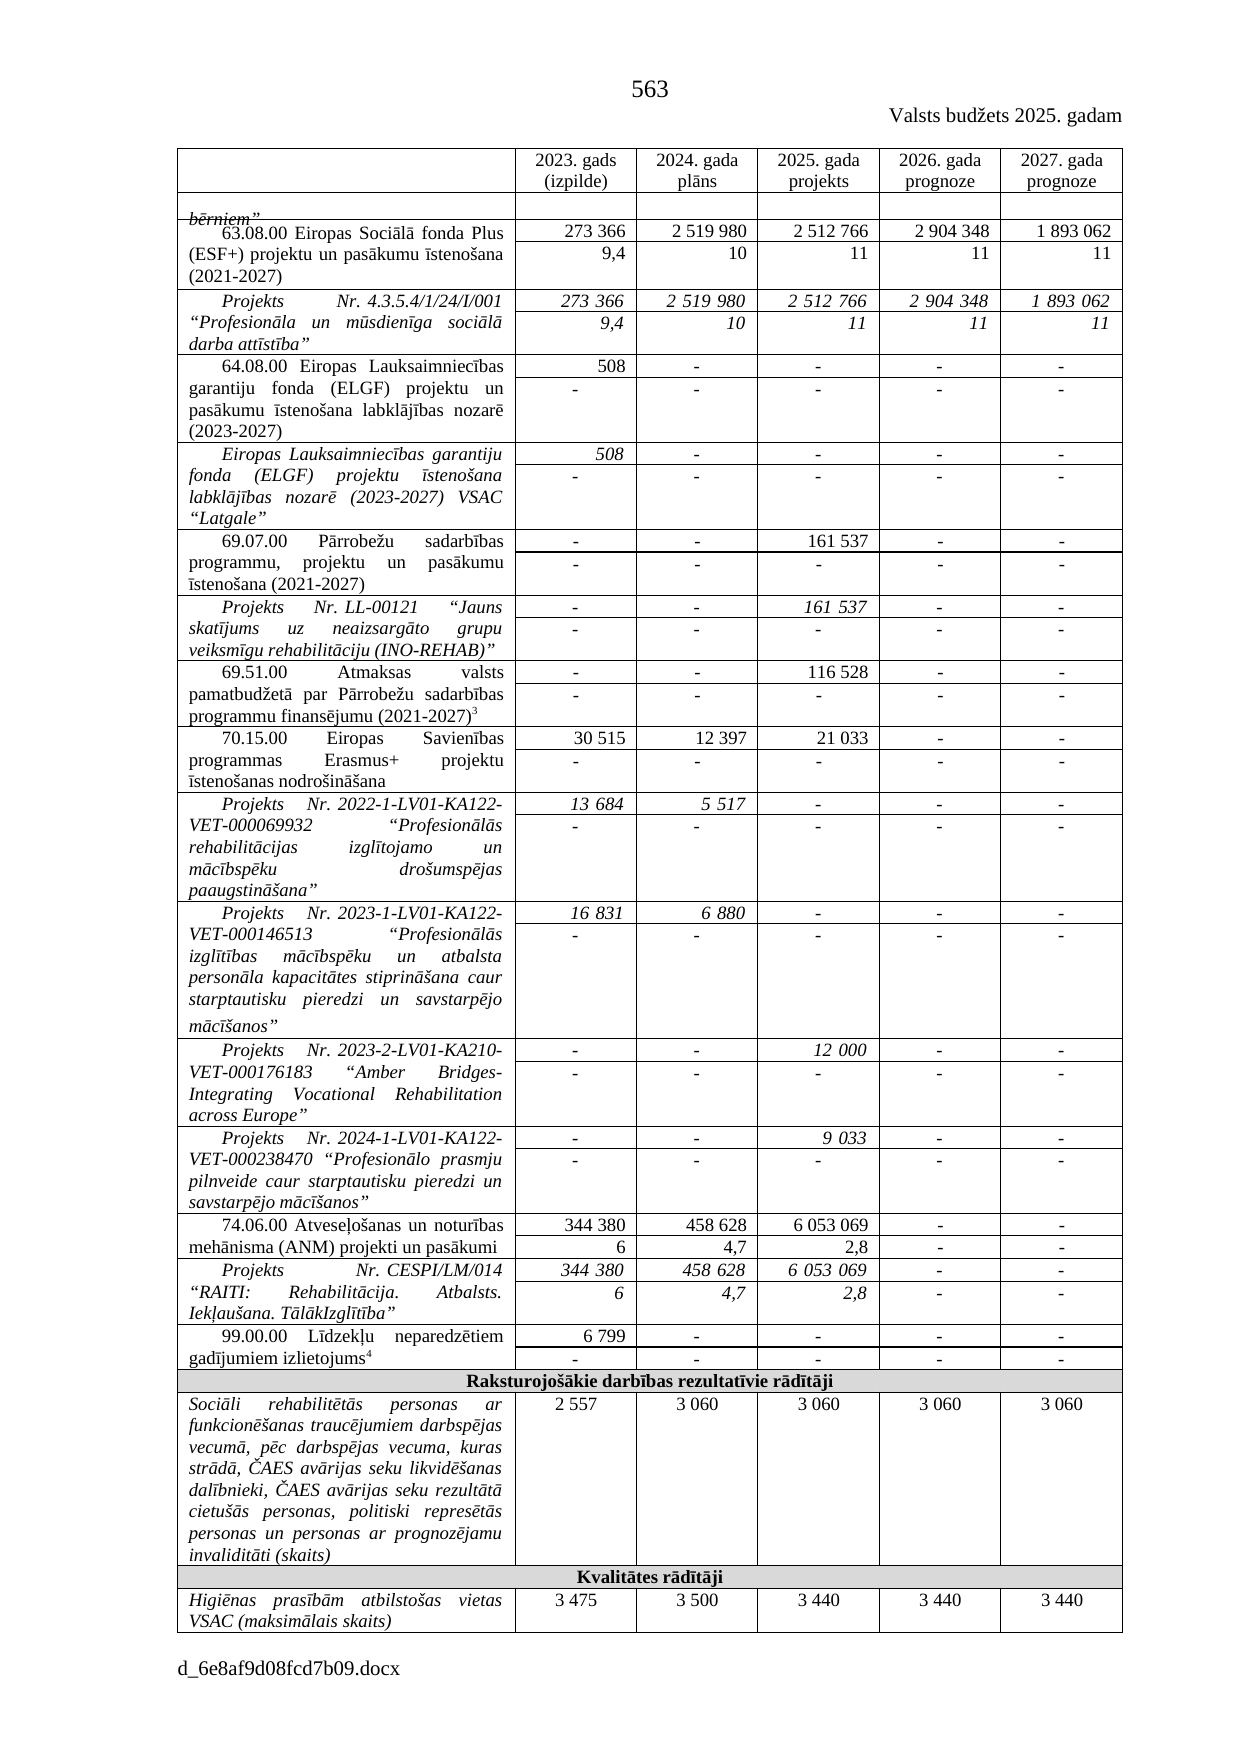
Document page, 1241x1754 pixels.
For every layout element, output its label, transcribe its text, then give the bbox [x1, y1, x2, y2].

table_cell 3 475 [516, 1589, 636, 1632]
table_cell 2 557 [516, 1393, 636, 1565]
table_cell - [1001, 378, 1122, 442]
table_cell - [758, 1348, 879, 1369]
table_cell 6 053 069 [758, 1214, 879, 1235]
table_cell - [637, 1348, 757, 1369]
table_cell - [1001, 793, 1122, 814]
table_header 2026. gada prognoze [880, 149, 1000, 192]
table_cell 3 500 [637, 1589, 757, 1632]
table_cell - [880, 661, 1000, 683]
table_cell - [1001, 355, 1122, 377]
table_cell 3 440 [880, 1589, 1000, 1632]
table_cell - [1001, 553, 1122, 594]
table_cell - [880, 1149, 1000, 1213]
table_cell - [516, 684, 636, 726]
table_cell - [758, 443, 879, 464]
table_cell - [758, 465, 879, 529]
table_cell 16 831 [516, 902, 636, 923]
table_cell - [516, 193, 636, 219]
table_cell Projekts Nr. 2022-1-LV01-KA122-VET-000069932 “Profesionālās rehabilitācijas izglītojamo un mācībspēku drošumspējas paaugstināšana” [178, 793, 515, 901]
table_cell - [516, 815, 636, 901]
table_cell 3 440 [758, 1589, 879, 1632]
table_cell - [637, 1062, 757, 1126]
table_cell 69.07.00 Pārrobežu sadarbības programmu, projektu un pasākumu īstenošana (2021-2027) [178, 530, 515, 594]
table_cell - [637, 443, 757, 464]
table_cell 13 684 [516, 793, 636, 814]
table_cell - [1001, 815, 1122, 901]
table_cell 458 628 [637, 1214, 757, 1235]
table_cell - [637, 1039, 757, 1061]
table_cell - [1001, 661, 1122, 683]
table_cell Projekts Nr. 2023-1-LV01-KA122-VET-000146513 “Profesionālās izglītības mācībspēku un atbalsta personāla kapacitātes stiprināšana caur starptautisku pieredzi un savstarpējo mācīšanos” [178, 902, 515, 1038]
table_cell - [758, 1062, 879, 1126]
table_cell 3 440 [1001, 1589, 1122, 1632]
table_cell 458 628 [637, 1259, 757, 1281]
table_cell 5 517 [637, 793, 757, 814]
table_cell 273 366 [516, 290, 636, 311]
table_cell - [637, 530, 757, 551]
table_cell - [880, 1039, 1000, 1061]
table_cell - [637, 618, 757, 660]
table_cell 11 [758, 312, 879, 354]
table_cell - [758, 1149, 879, 1213]
table_cell Projekts Nr. 2024-1-LV01-KA122-VET-000238470 “Profesionālo prasmju pilnveide caur starptautisku pieredzi un savstarpējo mācīšanos” [178, 1127, 515, 1213]
table_cell - [758, 684, 879, 726]
table_cell - [1001, 1259, 1122, 1281]
table_cell 12 000 [758, 1039, 879, 1061]
table_cell 63.08.00 Eiropas Sociālā fonda Plus (ESF+) projektu un pasākumu īstenošana (2021-2027) [178, 220, 515, 288]
table_cell - [758, 750, 879, 792]
table_cell - [880, 1062, 1000, 1126]
table_cell - [1001, 193, 1122, 219]
table_cell 9,4 [516, 242, 636, 288]
table_cell 6 [516, 1236, 636, 1258]
table_cell - [880, 1214, 1000, 1235]
table_cell 1 893 062 [1001, 220, 1122, 241]
table_cell - [516, 661, 636, 683]
table_cell 3 060 [1001, 1393, 1122, 1565]
table_cell 6 [516, 1282, 636, 1324]
table_cell - [1001, 596, 1122, 617]
table_cell - [1001, 1236, 1122, 1258]
table_cell 4,7 [637, 1236, 757, 1258]
table_cell 508 [516, 443, 636, 464]
table_cell - [516, 530, 636, 551]
table_cell - [637, 1149, 757, 1213]
table_cell 2,8 [758, 1236, 879, 1258]
table_cell 11 [1001, 242, 1122, 288]
table_cell - [516, 1127, 636, 1148]
table_cell - [637, 378, 757, 442]
table_cell - [637, 553, 757, 594]
table_cell Kvalitātes rādītāji [178, 1566, 1122, 1588]
table_cell - [758, 193, 879, 219]
table_cell 2 904 348 [880, 290, 1000, 311]
table_cell 273 366 [516, 220, 636, 241]
table_cell - [1001, 1214, 1122, 1235]
table_cell - [880, 1236, 1000, 1258]
table_cell - [758, 902, 879, 923]
table_header [178, 149, 515, 192]
table_cell - [880, 815, 1000, 901]
table_cell 2 519 980 [637, 290, 757, 311]
table_cell - [637, 661, 757, 683]
table_cell Projekts Nr. 4.3.5.4/1/24/I/001 “Profesionāla un mūsdienīga sociālā darba attīstība” [178, 290, 515, 354]
table_cell 9 033 [758, 1127, 879, 1148]
table_cell - [637, 596, 757, 617]
table_cell 10 [637, 312, 757, 354]
table_cell - [880, 596, 1000, 617]
table_cell Projekts Nr. CESPI/LM/014 “RAITI: Rehabilitācija. Atbalsts. Iekļaušana. TālākIzglītība” [178, 1259, 515, 1324]
table_header 2027. gada prognoze [1001, 149, 1122, 192]
table_cell - [637, 465, 757, 529]
table_cell 74.06.00 Atveseļošanas un noturības mehānisma (ANM) projekti un pasākumi [178, 1214, 515, 1258]
table_cell - [880, 355, 1000, 377]
table_cell - [637, 1127, 757, 1148]
table_cell - [880, 750, 1000, 792]
table_cell 2 519 980 [637, 220, 757, 241]
table_cell 10 [637, 242, 757, 288]
table_cell - [1001, 1348, 1122, 1369]
table_cell - [637, 1325, 757, 1346]
table_cell - [1001, 443, 1122, 464]
table_cell - [880, 1325, 1000, 1346]
table_cell - [1001, 618, 1122, 660]
table_cell 21 033 [758, 727, 879, 749]
table_header 2024. gada plāns [637, 149, 757, 192]
table_cell - [1001, 1127, 1122, 1148]
table_cell - [1001, 924, 1122, 1038]
table_cell Sociāli rehabilitētās personas ar funkcionēšanas traucējumiem darbspējas vecumā, pēc darbspējas vecuma, kuras strādā, ČAES avārijas seku likvidēšanas dalībnieki, ČAES avārijas seku rezultātā cietušās personas, politiski represētās personas un personas ar prognozējamu invaliditāti (skaits) [178, 1393, 515, 1565]
table_cell 9,4 [516, 312, 636, 354]
table_cell 64.08.00 Eiropas Lauksaimniecības garantiju fonda (ELGF) projektu un pasākumu īstenošana labklājības nozarē (2023-2027) [178, 355, 515, 442]
table_cell - [880, 924, 1000, 1038]
table_cell 3 060 [637, 1393, 757, 1565]
table_cell 344 380 [516, 1259, 636, 1281]
table_cell - [758, 793, 879, 814]
table_cell 3 060 [880, 1393, 1000, 1565]
table_cell - [880, 553, 1000, 594]
table_cell - [880, 193, 1000, 219]
table_header 2025. gada projekts [758, 149, 879, 192]
table_cell - [1001, 727, 1122, 749]
table_cell - [637, 750, 757, 792]
table_cell 161 537 [758, 530, 879, 551]
table_cell - [1001, 1039, 1122, 1061]
table_cell - [880, 793, 1000, 814]
table_cell Eiropas Lauksaimniecības garantiju fonda (ELGF) projektu īstenošana labklājības nozarē (2023-2027) VSAC “Latgale” [178, 443, 515, 529]
table_cell 508 [516, 355, 636, 377]
table_cell 11 [880, 312, 1000, 354]
table_cell - [880, 1348, 1000, 1369]
table_cell 99.00.00 Līdzekļu neparedzētiem gadījumiem izlietojums4 [178, 1325, 515, 1369]
table_cell - [516, 1149, 636, 1213]
table_cell - [637, 684, 757, 726]
table_cell 6 053 069 [758, 1259, 879, 1281]
table_cell - [880, 378, 1000, 442]
table_cell 11 [1001, 312, 1122, 354]
table_cell - [758, 378, 879, 442]
table_cell - [637, 815, 757, 901]
table_cell - [1001, 1062, 1122, 1126]
table_cell 6 880 [637, 902, 757, 923]
table_cell 30 515 [516, 727, 636, 749]
table_cell 11 [758, 242, 879, 288]
table_cell 1 893 062 [1001, 290, 1122, 311]
table_cell - [516, 1348, 636, 1369]
table_cell 2 512 766 [758, 290, 879, 311]
table_cell - [1001, 684, 1122, 726]
table_cell - [758, 924, 879, 1038]
table_cell 116 528 [758, 661, 879, 683]
table_cell 3 060 [758, 1393, 879, 1565]
table_cell - [880, 530, 1000, 551]
table_cell - [637, 924, 757, 1038]
table_cell - [1001, 1325, 1122, 1346]
table_cell - [516, 750, 636, 792]
table_cell 12 397 [637, 727, 757, 749]
table_cell - [880, 465, 1000, 529]
table_cell - [516, 378, 636, 442]
table_cell - [516, 924, 636, 1038]
table_cell - [1001, 1149, 1122, 1213]
table_cell - [516, 553, 636, 594]
table_cell - [880, 443, 1000, 464]
table_cell - [1001, 530, 1122, 551]
table_cell 70.15.00 Eiropas Savienības programmas Erasmus+ projektu īstenošanas nodrošināšana [178, 727, 515, 792]
table_cell - [880, 684, 1000, 726]
table_cell Higiēnas prasībām atbilstošas vietas VSAC (maksimālais skaits) [178, 1589, 515, 1632]
table_cell - [880, 1259, 1000, 1281]
table_cell - [758, 355, 879, 377]
table_cell - [516, 1039, 636, 1061]
table_cell - [1001, 1282, 1122, 1324]
table_cell 69.51.00 Atmaksas valsts pamatbudžetā par Pārrobežu sadarbības programmu finansējumu (2021-2027)3 [178, 661, 515, 726]
table_cell - [758, 553, 879, 594]
table_cell - [516, 596, 636, 617]
table_cell 4,7 [637, 1282, 757, 1324]
table_cell - [637, 193, 757, 219]
table_cell - [758, 1325, 879, 1346]
table_cell Projekts Nr. LL-00121 “Jauns skatījums uz neaizsargāto grupu veiksmīgu rehabilitāciju (INO-REHAB)” [178, 596, 515, 660]
table_cell 11 [880, 242, 1000, 288]
table_header 2023. gads (izpilde) [516, 149, 636, 192]
table_cell - [637, 355, 757, 377]
table_cell 161 537 [758, 596, 879, 617]
table_cell - [758, 815, 879, 901]
table_cell - [1001, 465, 1122, 529]
table_cell 6 799 [516, 1325, 636, 1346]
table_cell - [880, 727, 1000, 749]
table_cell - [880, 1282, 1000, 1324]
table_cell 2 904 348 [880, 220, 1000, 241]
table_cell Projekts Nr. 2023-2-LV01-KA210-VET-000176183 “Amber Bridges-Integrating Vocational Rehabilitation across Europe” [178, 1039, 515, 1126]
table_cell Raksturojošākie darbības rezultatīvie rādītāji [178, 1370, 1122, 1392]
table_cell - [880, 618, 1000, 660]
table_cell - [516, 465, 636, 529]
table_cell - [1001, 902, 1122, 923]
table_cell - [516, 618, 636, 660]
table_cell 2 512 766 [758, 220, 879, 241]
table_cell - [880, 1127, 1000, 1148]
table_cell - [758, 618, 879, 660]
table_cell 2,8 [758, 1282, 879, 1324]
table_cell - [1001, 750, 1122, 792]
table_cell - [516, 1062, 636, 1126]
table_cell - [880, 902, 1000, 923]
table_cell 344 380 [516, 1214, 636, 1235]
